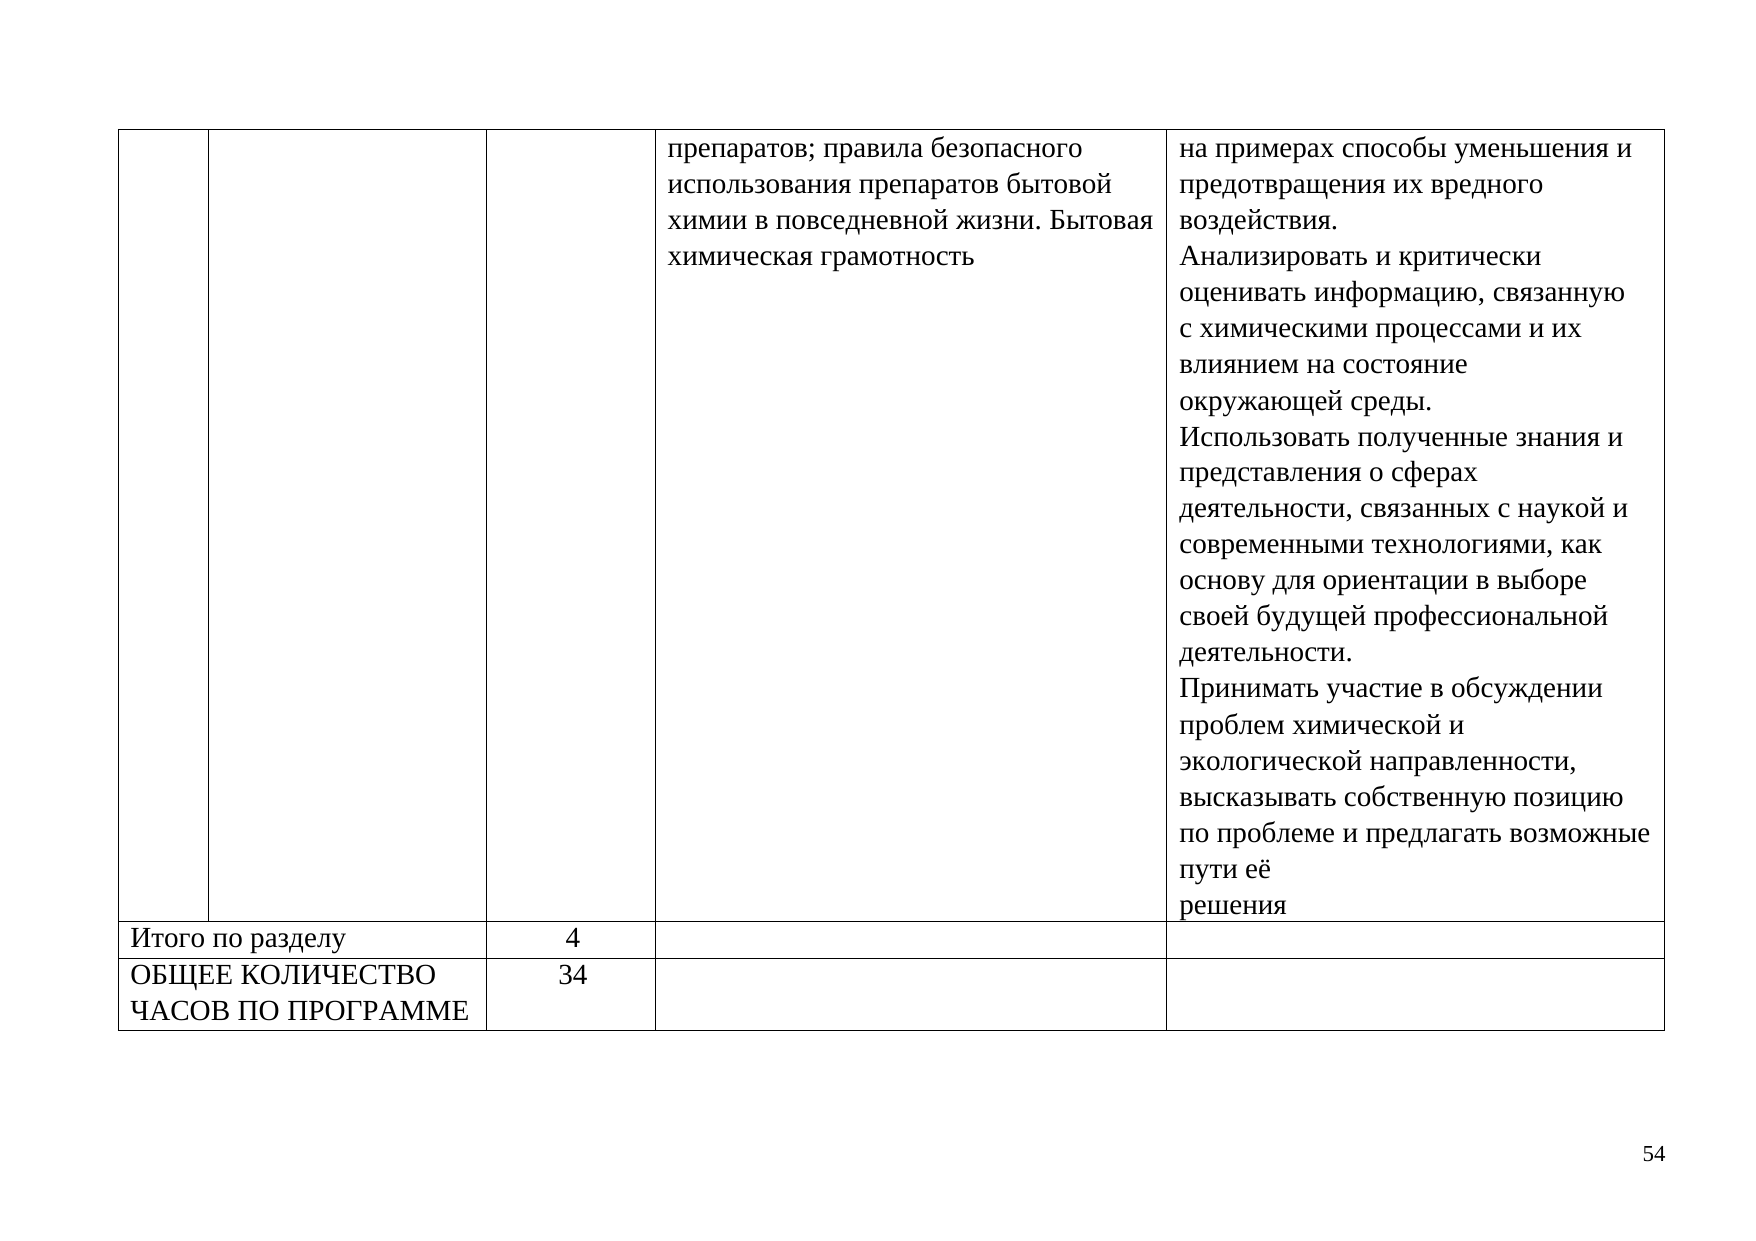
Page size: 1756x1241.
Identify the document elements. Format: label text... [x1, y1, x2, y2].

table_cell [1167, 922, 1664, 957]
table_header [487, 130, 655, 921]
table_header [119, 130, 208, 921]
table_cell ОБЩЕЕ КОЛИЧЕСТВО ЧАСОВ ПО ПРОГРАММЕ [119, 959, 486, 1030]
table_cell [656, 922, 1166, 957]
table_cell Итого по разделу [119, 922, 486, 957]
table_cell [656, 959, 1166, 1030]
table_cell 4 [487, 922, 655, 957]
table_cell 34 [487, 959, 655, 1030]
table_header [209, 130, 486, 921]
table_header препаратов; правила безопасного использования препаратов бытовой химии в повседневной жизни. Бытовая химическая грамотность [656, 130, 1166, 921]
table_header на примерах способы уменьшения и предотвращения их вредного воздействия. Анализировать и критически оценивать информацию, связанную с химическими процессами и их влиянием на состояние окружающей среды. Использовать полученные знания и представления о сферах деятельности, связанных с наукой и современными технологиями, как основу для ориентации в выборе своей будущей профессиональной деятельности. Принимать участие в обсуждении проблем химической и экологической направленности, высказывать собственную позицию по проблеме и предлагать возможные пути её решения [1167, 130, 1664, 921]
table_cell [1167, 959, 1664, 1030]
